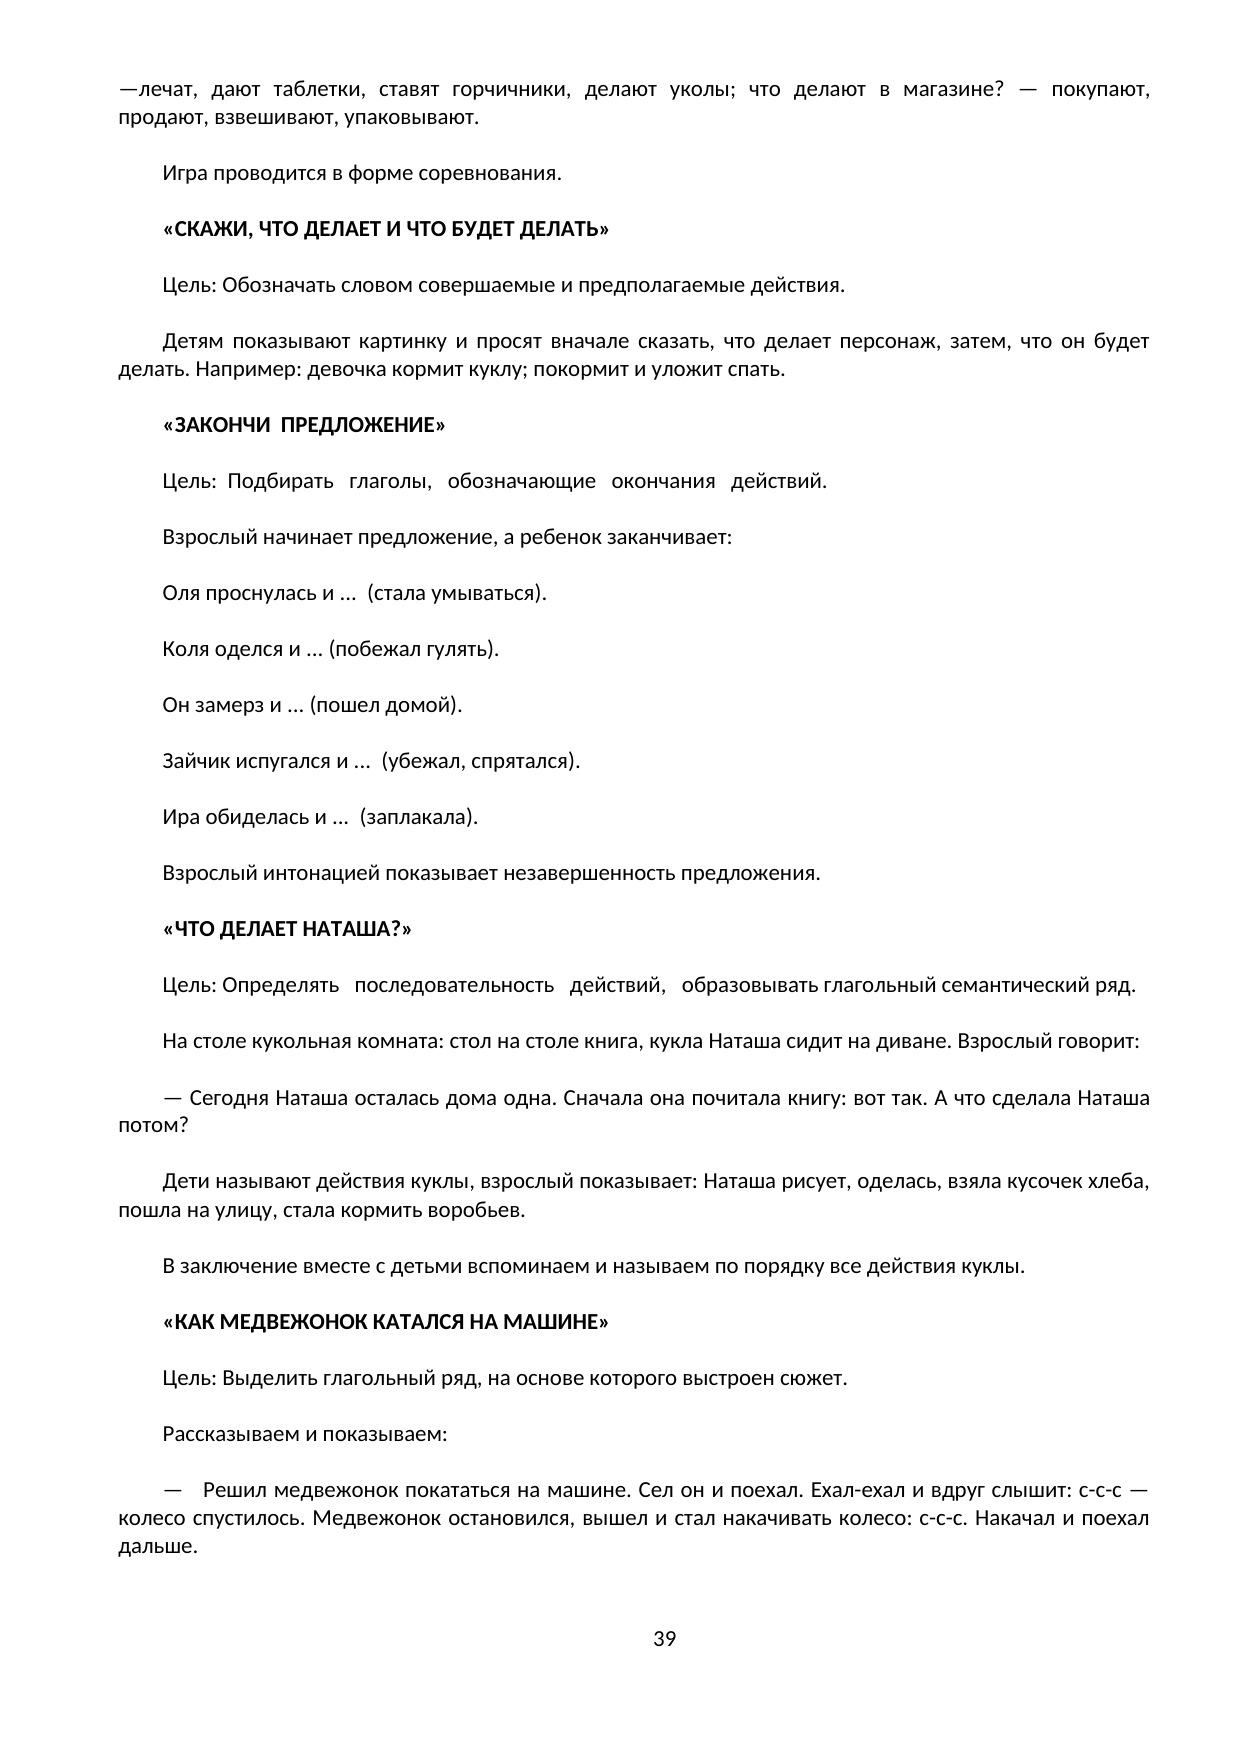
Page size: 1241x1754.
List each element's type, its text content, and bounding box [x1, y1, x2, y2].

text Детям показывают картинку и просят вначале сказать, что делает персонаж, затем, что он будет делать. Например: девочка кормит куклу; покормит и уложит спать. [118, 326, 1152, 382]
text «ЧТО ДЕЛАЕТ НАТАША?» [118, 914, 1152, 942]
text — Решил медвежонок покататься на машине. Сел он и поехал. Ехал-ехал и вдруг слышит: с-с-с — колесо спустилось. Медвежонок остановился, вышел и стал накачивать колесо: с-с-с. Накачал и поехал дальше. [118, 1475, 1152, 1559]
text Цель: Определять последовательность действий, образовывать глагольный семантический ряд. [118, 971, 1152, 998]
text Ира обиделась и ... (заплакала). [118, 802, 1152, 830]
text Он замерз и ... (пошел домой). [118, 690, 1152, 718]
text — Сегодня Наташа осталась дома одна. Сначала она почитала книгу: вот так. А что сделала Наташа потом? [118, 1083, 1152, 1139]
text На столе кукольная комната: стол на столе книга, кукла Наташа сидит на диване. Взрослый говорит: [118, 1027, 1152, 1054]
text Взрослый интонацией показывает незавершенность предложения. [118, 858, 1152, 886]
text Цель: Подбирать глаголы, обозначающие окончания действий. [118, 466, 1152, 494]
text Коля оделся и ... (побежал гулять). [118, 634, 1152, 662]
text Оля проснулась и ... (стала умываться). [118, 578, 1152, 606]
text «КАК МЕДВЕЖОНОК КАТАЛСЯ НА МАШИНЕ» [118, 1307, 1152, 1335]
text Цель: Обозначать словом совершаемые и предполагаемые действия. [118, 270, 1152, 298]
text Рассказываем и показываем: [118, 1419, 1152, 1447]
text «СКАЖИ, ЧТО ДЕЛАЕТ И ЧТО БУДЕТ ДЕЛАТЬ» [118, 214, 1152, 242]
text Взрослый начинает предложение, а ребенок заканчивает: [118, 522, 1152, 550]
text В заключение вместе с детьми вспоминаем и называем по порядку все действия куклы. [118, 1251, 1152, 1279]
text Цель: Выделить глагольный ряд, на основе которого выстроен сюжет. [118, 1363, 1152, 1391]
text «ЗАКОНЧИ ПРЕДЛОЖЕНИЕ» [118, 410, 1152, 438]
text Зайчик испугался и ... (убежал, спрятался). [118, 746, 1152, 774]
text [118, 74, 1152, 130]
text Игра проводится в форме соревнования. [118, 158, 1152, 186]
text Дети называют действия куклы, взрослый показывает: Наташа рисует, оделась, взяла кусочек хлеба, пошла на улицу, стала кормить воробьев. [118, 1167, 1152, 1223]
